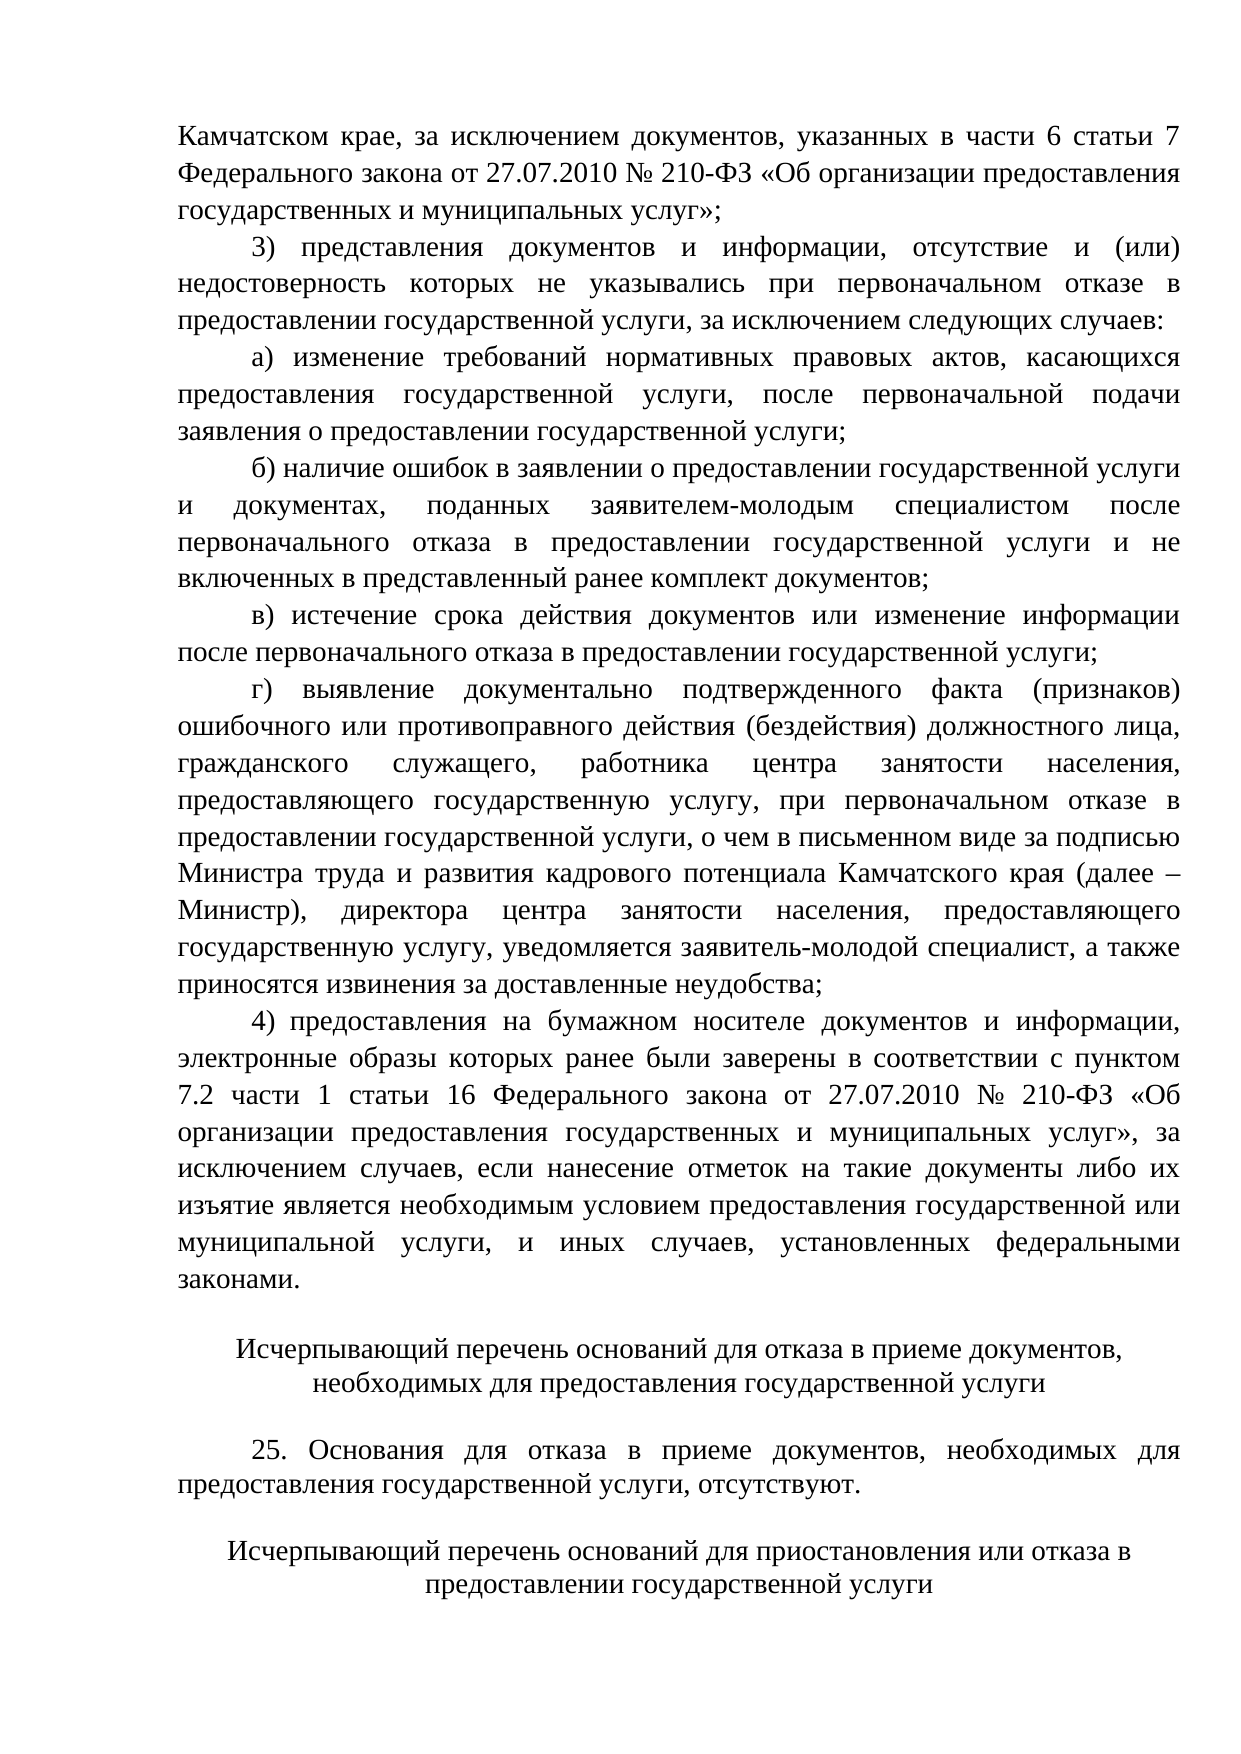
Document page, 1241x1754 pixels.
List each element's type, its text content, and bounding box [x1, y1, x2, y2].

text б) наличие ошибок в заявлении о предоставлении государственной услуги и документах, поданных заявителем-молодым специалистом после первоначального отказа в предоставлении государственной услуги и не включенных в представленный ранее комплект документов; [177, 450, 1181, 594]
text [177, 118, 1181, 225]
text г) выявление документально подтвержденного факта (признаков) ошибочного или противоправного действия (бездействия) должностного лица, гражданского служащего, работника центра занятости населения, предоставляющего государственную услугу, при первоначальном отказе в предоставлении государственной услуги, о чем в письменном виде за подписью Министра труда и развития кадрового потенциала Камчатского края (далее – Министр), директора центра занятости населения, предоставляющего государственную услугу, уведомляется заявитель-молодой специалист, а также приносятся извинения за доставленные неудобства; [177, 671, 1181, 1000]
text 3) представления документов и информации, отсутствие и (или) недостоверность которых не указывались при первоначальном отказе в предоставлении государственной услуги, за исключением следующих случаев: [177, 229, 1181, 336]
text а) изменение требований нормативных правовых актов, касающихся предоставления государственной услуги, после первоначальной подачи заявления о предоставлении государственной услуги; [177, 339, 1181, 447]
text 4) предоставления на бумажном носителе документов и информации, электронные образы которых ранее были заверены в соответствии с пунктом 7.2 части 1 статьи 16 Федерального закона от 27.07.2010 № 210-ФЗ «Об организации предоставления государственных и муниципальных услуг», за исключением случаев, если нанесение отметок на такие документы либо их изъятие является необходимым условием предоставления государственной или муниципальной услуги, и иных случаев, установленных федеральными законами. [177, 1003, 1181, 1295]
text Исчерпывающий перечень оснований для приостановления или отказа в предоставлении государственной услуги [177, 1533, 1181, 1600]
text в) истечение срока действия документов или изменение информации после первоначального отказа в предоставлении государственной услуги; [177, 597, 1181, 668]
text 25. Основания для отказа в приеме документов, необходимых для предоставления государственной услуги, отсутствуют. [177, 1432, 1181, 1499]
text Исчерпывающий перечень оснований для отказа в приеме документов, необходимых для предоставления государственной услуги [177, 1332, 1181, 1399]
